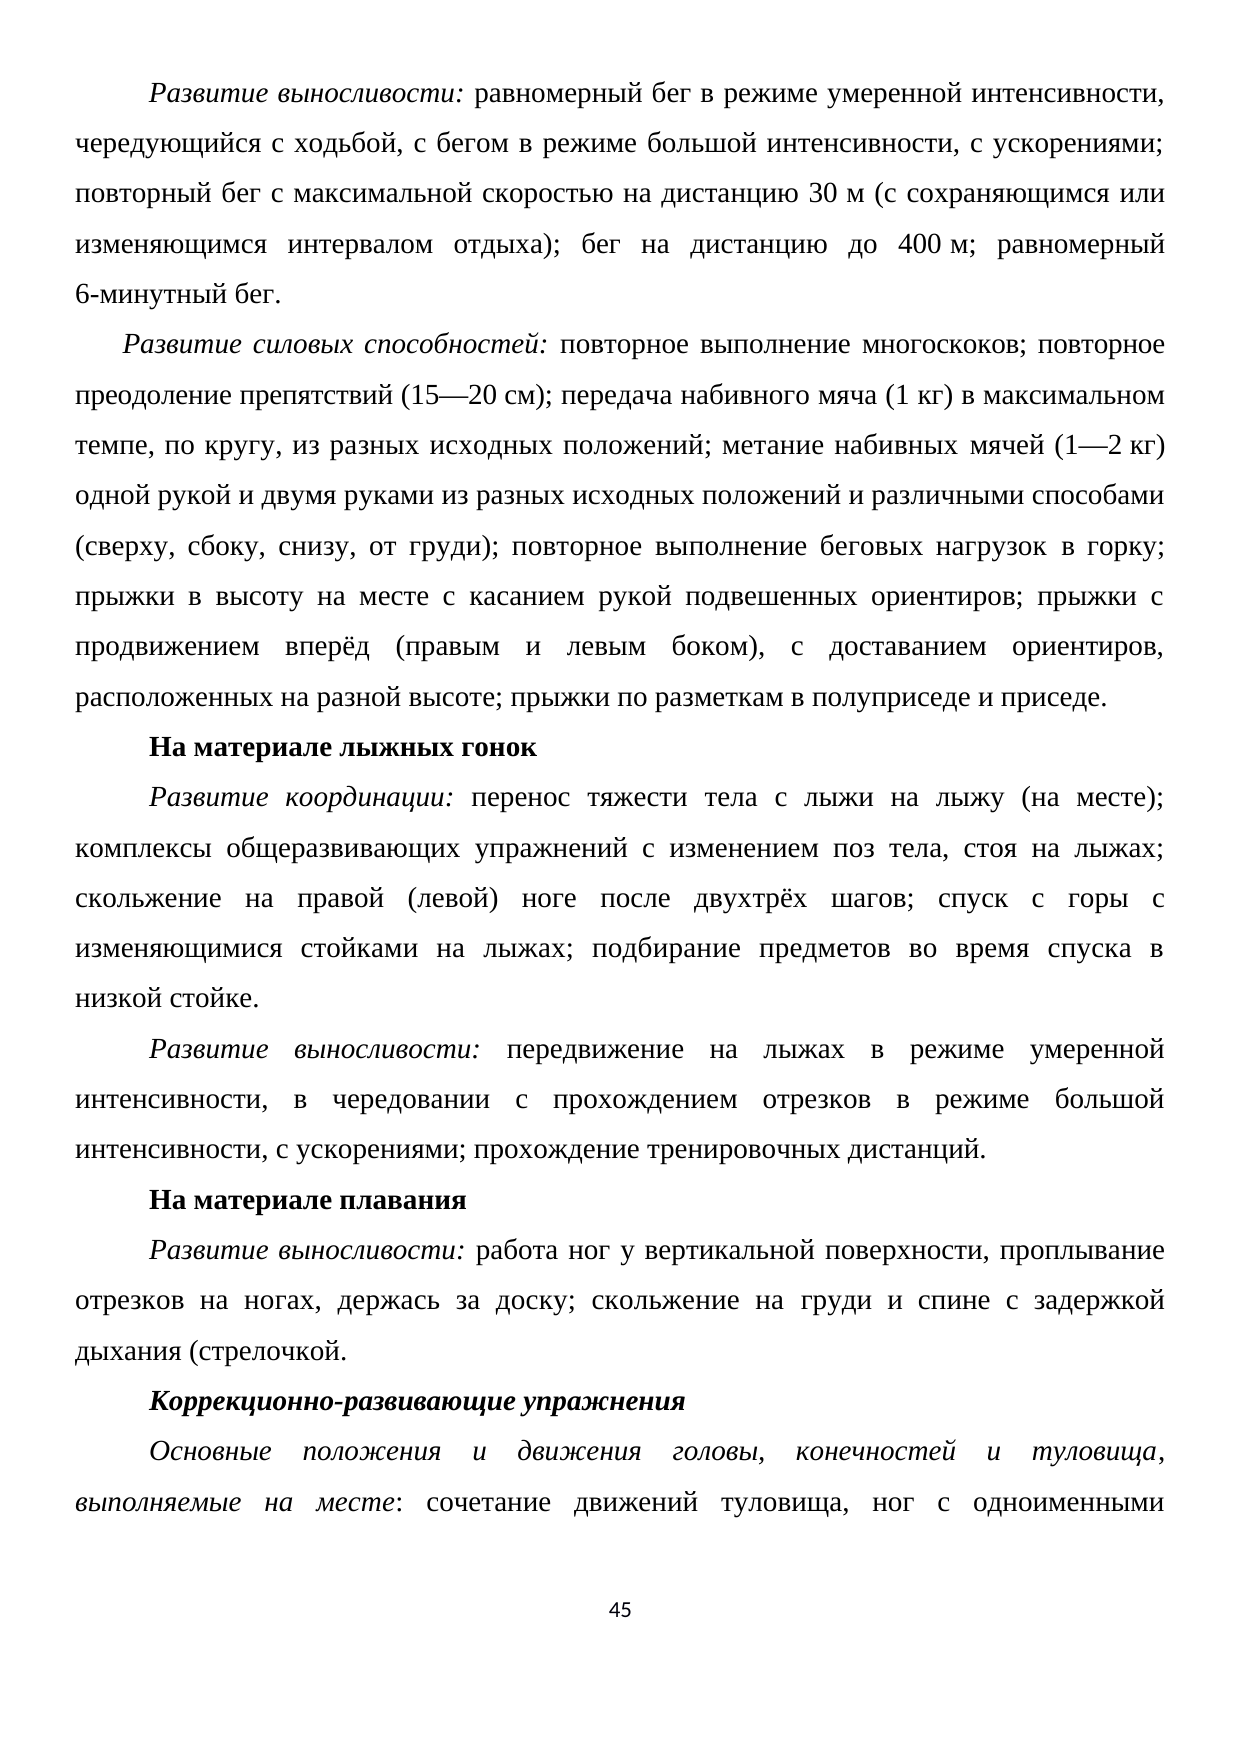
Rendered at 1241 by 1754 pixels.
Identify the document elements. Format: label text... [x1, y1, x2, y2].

text На материале лыжных гонок [75, 729, 1165, 763]
text Развитие выносливости: передвижение на лыжах в режиме умеренной интенсивности, в чередовании с прохождением отрезков в режиме большой интенсивности, с ускорениями; прохождение тренировочных дистанций. [75, 1031, 1165, 1165]
text Развитие координации: перенос тяжести тела с лыжи на лыжу (на месте); комплексы общеразвивающих упражнений с изменением поз тела, стоя на лыжах; скольжение на правой (левой) ноге после двух­трёх шагов; спуск с горы с изменяющимися стойками на лыжах; подбирание предметов во время спуска в низкой стойке. [75, 779, 1165, 1014]
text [75, 1433, 1165, 1517]
text Развитие силовых способностей: повторное выполнение многоскоков; повторное преодоление препятствий (15—20 см); передача набивного мяча () в максимальном темпе, по кругу, из разных исходных положений; метание набивных мячей (1—2 кг) одной рукой и двумя руками из разных исходных положений и различными способами (сверху, сбоку, снизу, от груди); повторное выполнение беговых нагрузок в горку; прыжки в высоту на месте с касанием рукой подвешенных ориентиров; прыжки с продвижением вперёд (правым и левым боком), с доставанием ориентиров, расположенных на разной высоте; прыжки по разметкам в полуприседе и приседе. [75, 327, 1165, 712]
text Развитие выносливости: равномерный бег в режиме умеренной интенсивности, чередующийся с ходьбой, с бегом в режиме большой интенсивности, с ускорениями; повторный бег с максимальной скоростью на дистанцию (с сохраняющимся или изменяющимся интервалом отдыха); бег на дистанцию до ; равномерный 6-минутный бег. [75, 75, 1165, 310]
text Коррекционно-развивающие упражнения [75, 1383, 1165, 1417]
text На материале плавания [75, 1182, 1165, 1215]
text Развитие выносливости: работа ног у вертикальной поверхности, проплывание отрезков на ногах, держась за доску; скольжение на груди и спине с задержкой дыхания (стрелочкой. [75, 1232, 1165, 1366]
